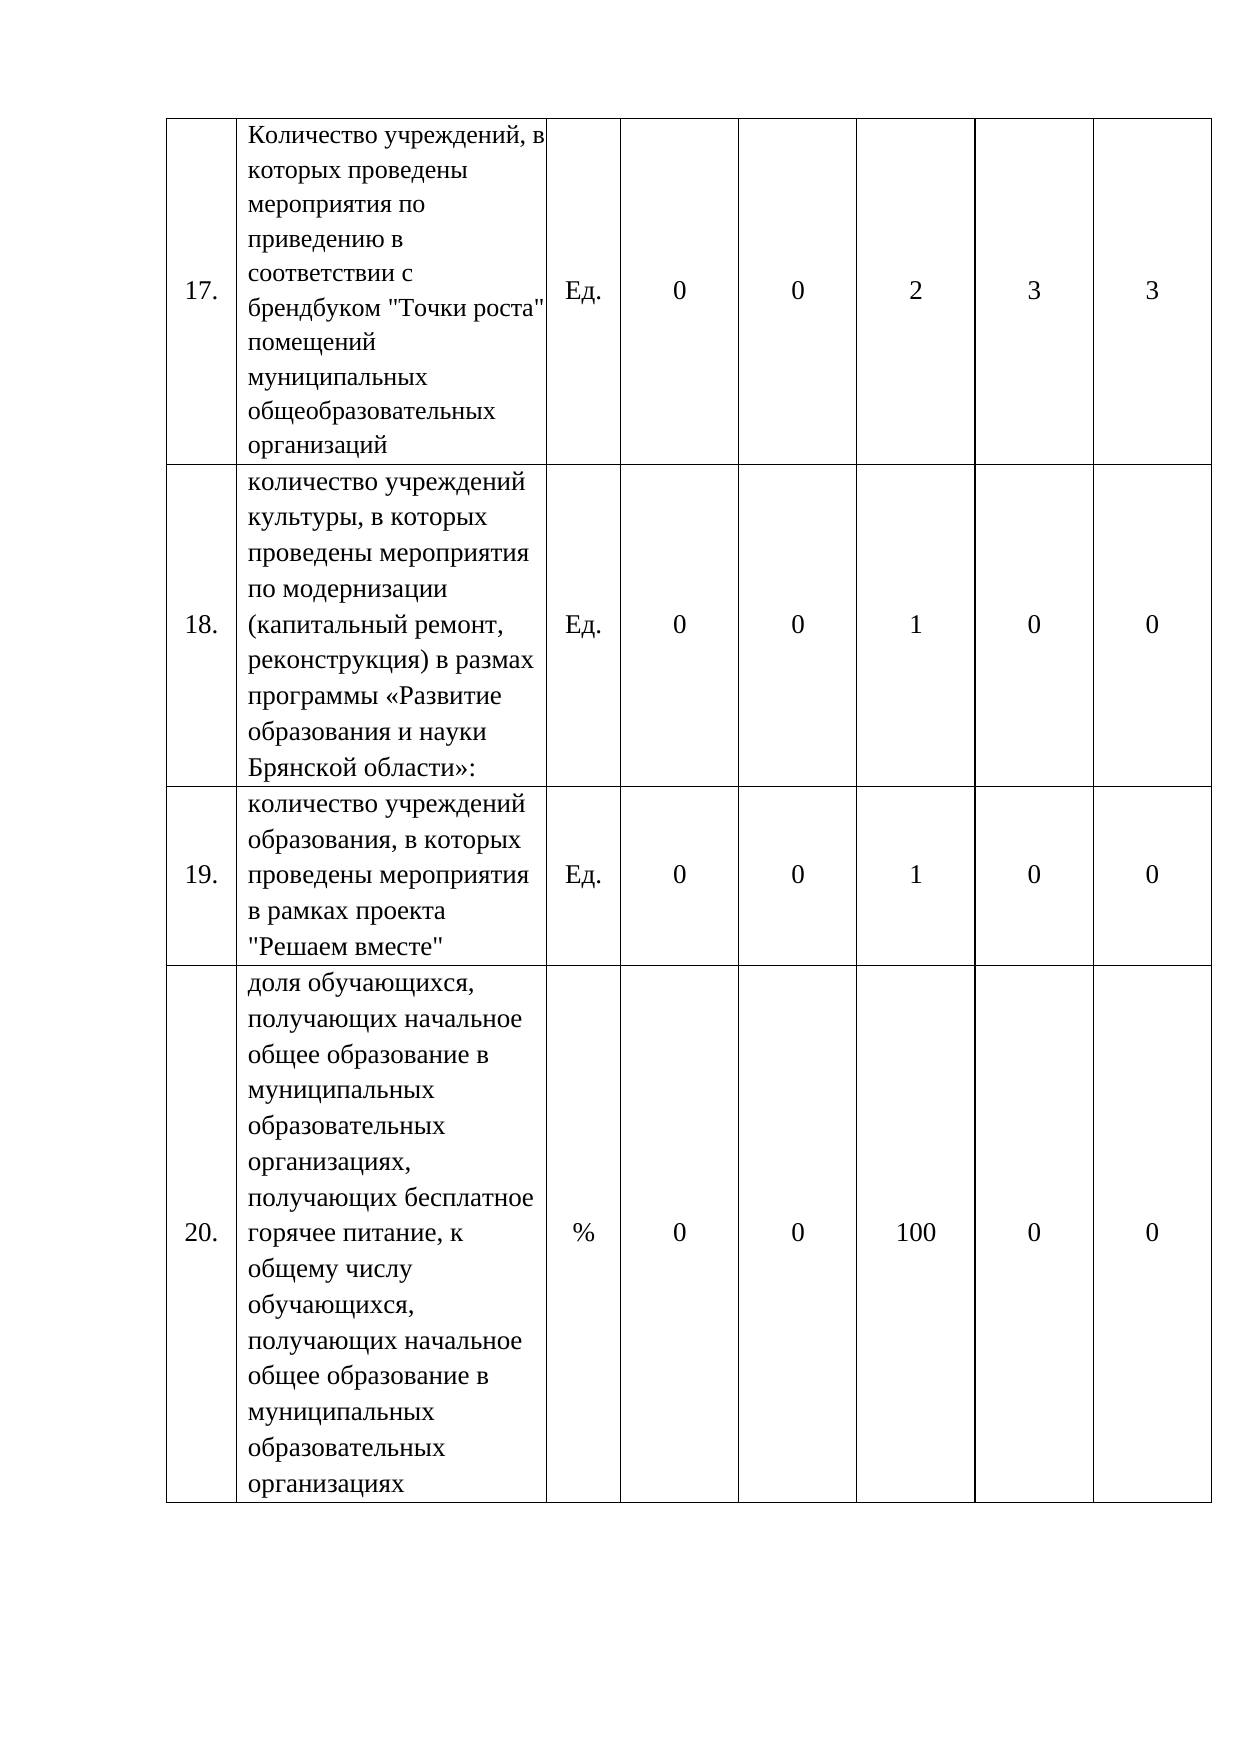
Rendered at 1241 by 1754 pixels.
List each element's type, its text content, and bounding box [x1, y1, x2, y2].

table_cell количество учреждений образования, в которых проведены мероприятия в рамках проекта "Решаем вместе" [237, 787, 546, 965]
table_cell 1 [857, 787, 974, 965]
table_cell 19. [167, 787, 236, 965]
table_cell 0 [621, 787, 738, 965]
table_cell 0 [739, 966, 856, 1502]
table_cell % [547, 966, 620, 1502]
table_cell 0 [739, 119, 856, 464]
table_cell 0 [976, 787, 1093, 965]
table_cell 20. [167, 966, 236, 1502]
table_cell 0 [976, 966, 1093, 1502]
table_cell 2 [857, 119, 974, 464]
table_cell 1 [857, 465, 974, 786]
table_cell 18. [167, 465, 236, 786]
table_cell 100 [857, 966, 974, 1502]
table_cell 0 [1094, 966, 1211, 1502]
table_cell 0 [1094, 787, 1211, 965]
table_cell 0 [739, 465, 856, 786]
table_cell 3 [976, 119, 1093, 464]
table_cell 3 [1094, 119, 1211, 464]
table_cell 0 [1094, 465, 1211, 786]
table_cell доля обучающихся, получающих начальное общее образование в муниципальных образовательных организациях, получающих бесплатное горячее питание, к общему числу обучающихся, получающих начальное общее образование в муниципальных образовательных организациях [237, 966, 546, 1502]
table_cell Количество учреждений, в которых проведены мероприятия по приведению в соответствии с брендбуком "Точки роста" помещений муниципальных общеобразовательных организаций [237, 119, 546, 464]
table_cell 0 [621, 119, 738, 464]
table_cell 17. [167, 119, 236, 464]
table_cell 0 [976, 465, 1093, 786]
table_cell Ед. [547, 787, 620, 965]
table_cell количество учреждений культуры, в которых проведены мероприятия по модернизации (капитальный ремонт, реконструкция) в размах программы «Развитие образования и науки Брянской области»: [237, 465, 546, 786]
table_cell 0 [739, 787, 856, 965]
table_cell 0 [621, 966, 738, 1502]
table_cell Ед. [547, 119, 620, 464]
table_cell 0 [621, 465, 738, 786]
table_cell Ед. [547, 465, 620, 786]
